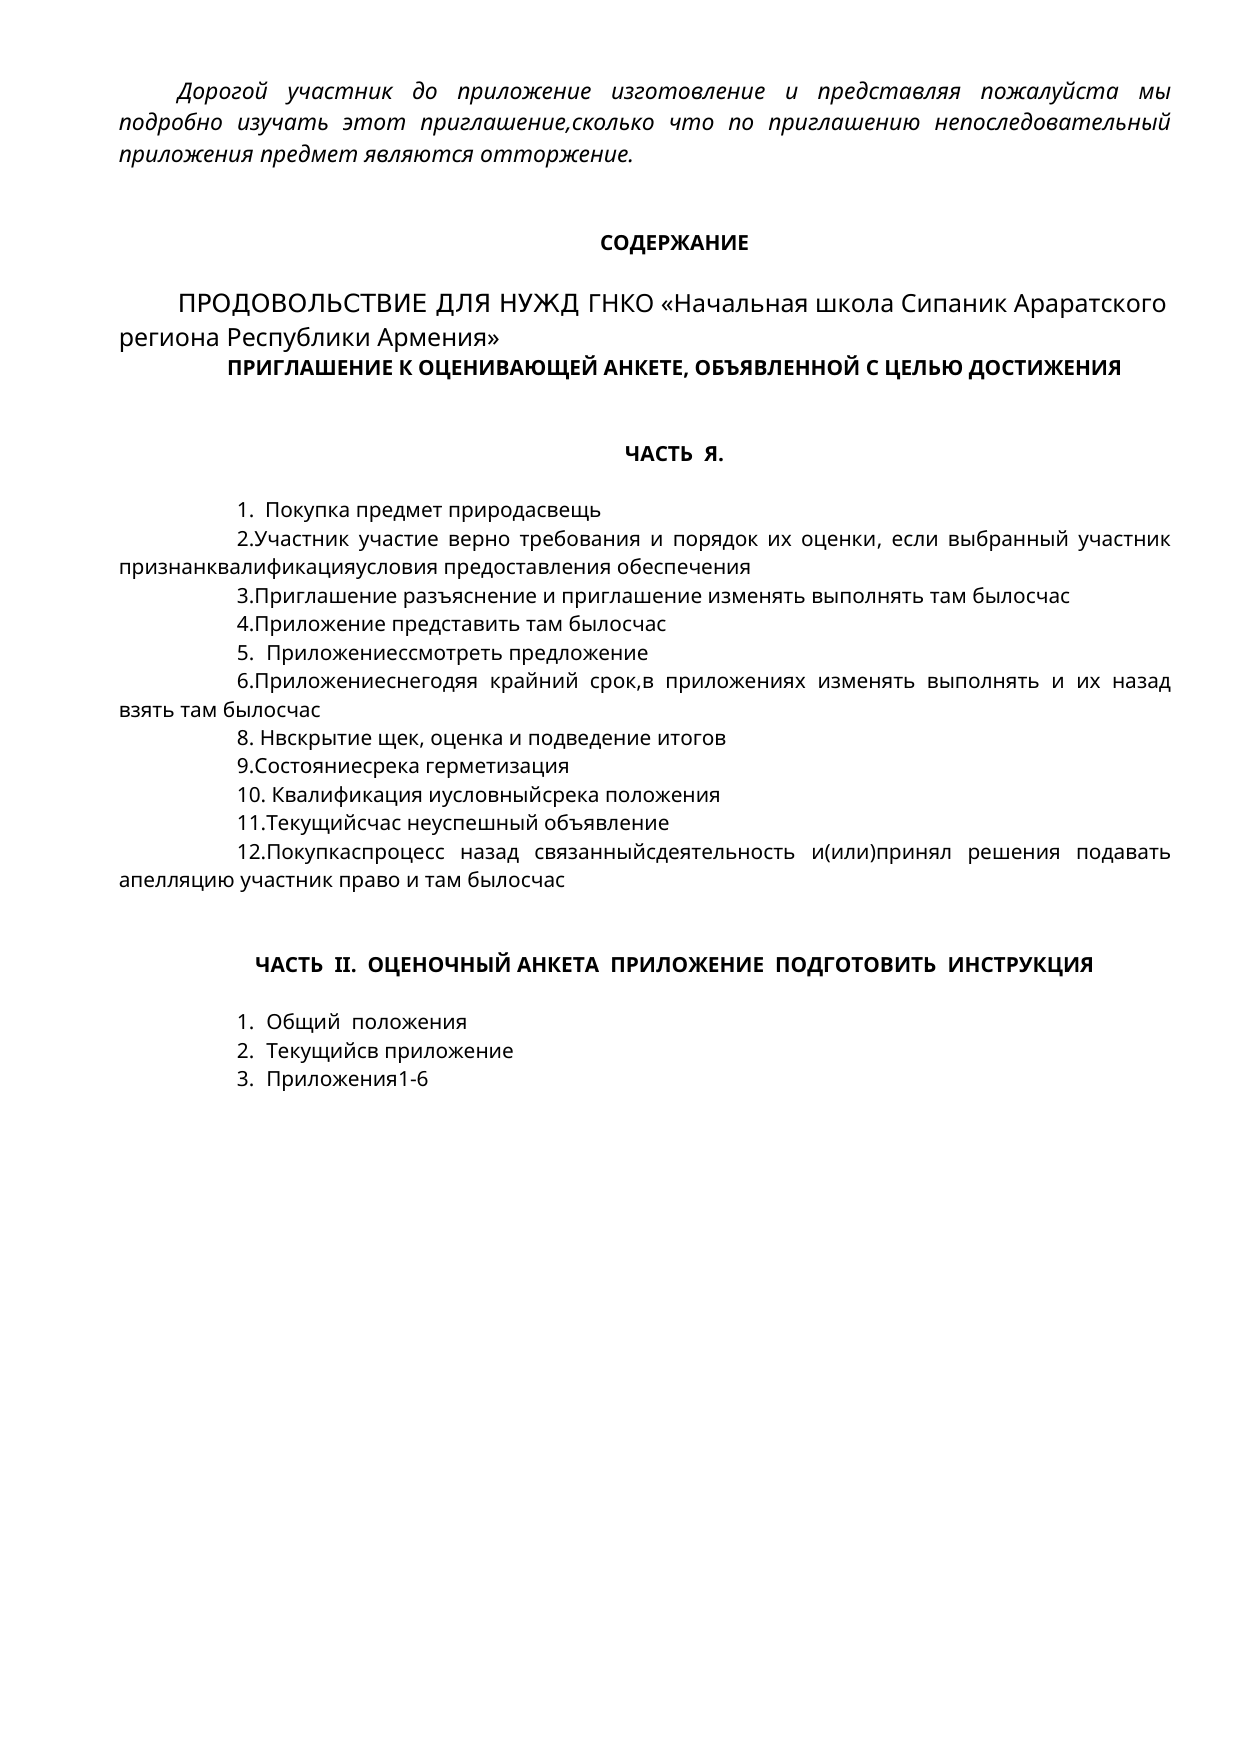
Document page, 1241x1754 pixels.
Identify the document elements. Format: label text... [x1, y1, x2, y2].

text 3. Приложения1-6 [118, 1064, 1171, 1093]
text ЧАСТЬ Я. [118, 439, 1171, 467]
text 12.Покупкаспроцесс назад связанныйсдеятельность и(или)принял решения подавать апелляцию участник право и там былосчас [118, 837, 1171, 894]
text СОДЕРЖАНИЕ [118, 228, 1171, 257]
text 8. Нвскрытие щек, оценка и подведение итогов [118, 723, 1171, 752]
text 2.Участник участие верно требования и порядок их оценки, если выбранный участник признанквалификацияусловия предоставления обеспечения [118, 524, 1171, 581]
text 2. Текущийсв приложение [118, 1036, 1171, 1064]
text ПРОДОВОЛЬСТВИЕ ДЛЯ НУЖД ГНКО «Начальная школа Сипаник Араратского региона Республики Армения» [118, 285, 1171, 353]
text ПРИГЛАШЕНИЕ К ОЦЕНИВАЮЩЕЙ АНКЕТЕ, ОБЪЯВЛЕННОЙ С ЦЕЛЬЮ ДОСТИЖЕНИЯ [118, 353, 1171, 382]
text 9.Состояниесрека герметизация [118, 752, 1171, 780]
text 11.Текущийсчас неуспешный объявление [118, 808, 1171, 837]
text 6.Приложениеснегодяя крайний срок,в приложениях изменять выполнять и их назад взять там былосчас [118, 666, 1171, 723]
text 10. Квалификация иусловныйсрека положения [118, 780, 1171, 808]
text ЧАСТЬ II. ОЦЕНОЧНЫЙ АНКЕТА ПРИЛОЖЕНИЕ ПОДГОТОВИТЬ ИНСТРУКЦИЯ [118, 951, 1171, 979]
text 5. Приложениессмотреть предложение [118, 638, 1171, 666]
text 1. Покупка предмет природасвещь [118, 496, 1171, 524]
text Дорогой участник до приложение изготовление и представляя пожалуйста мы подробно изучать этот приглашение,сколько что по приглашению непоследовательный приложения предмет являются отторжение. [118, 75, 1171, 169]
text 3.Приглашение разъяснение и приглашение изменять выполнять там былосчас [118, 581, 1171, 609]
text 4.Приложение представить там былосчас [118, 609, 1171, 638]
text 1. Общий положения [118, 1007, 1171, 1036]
